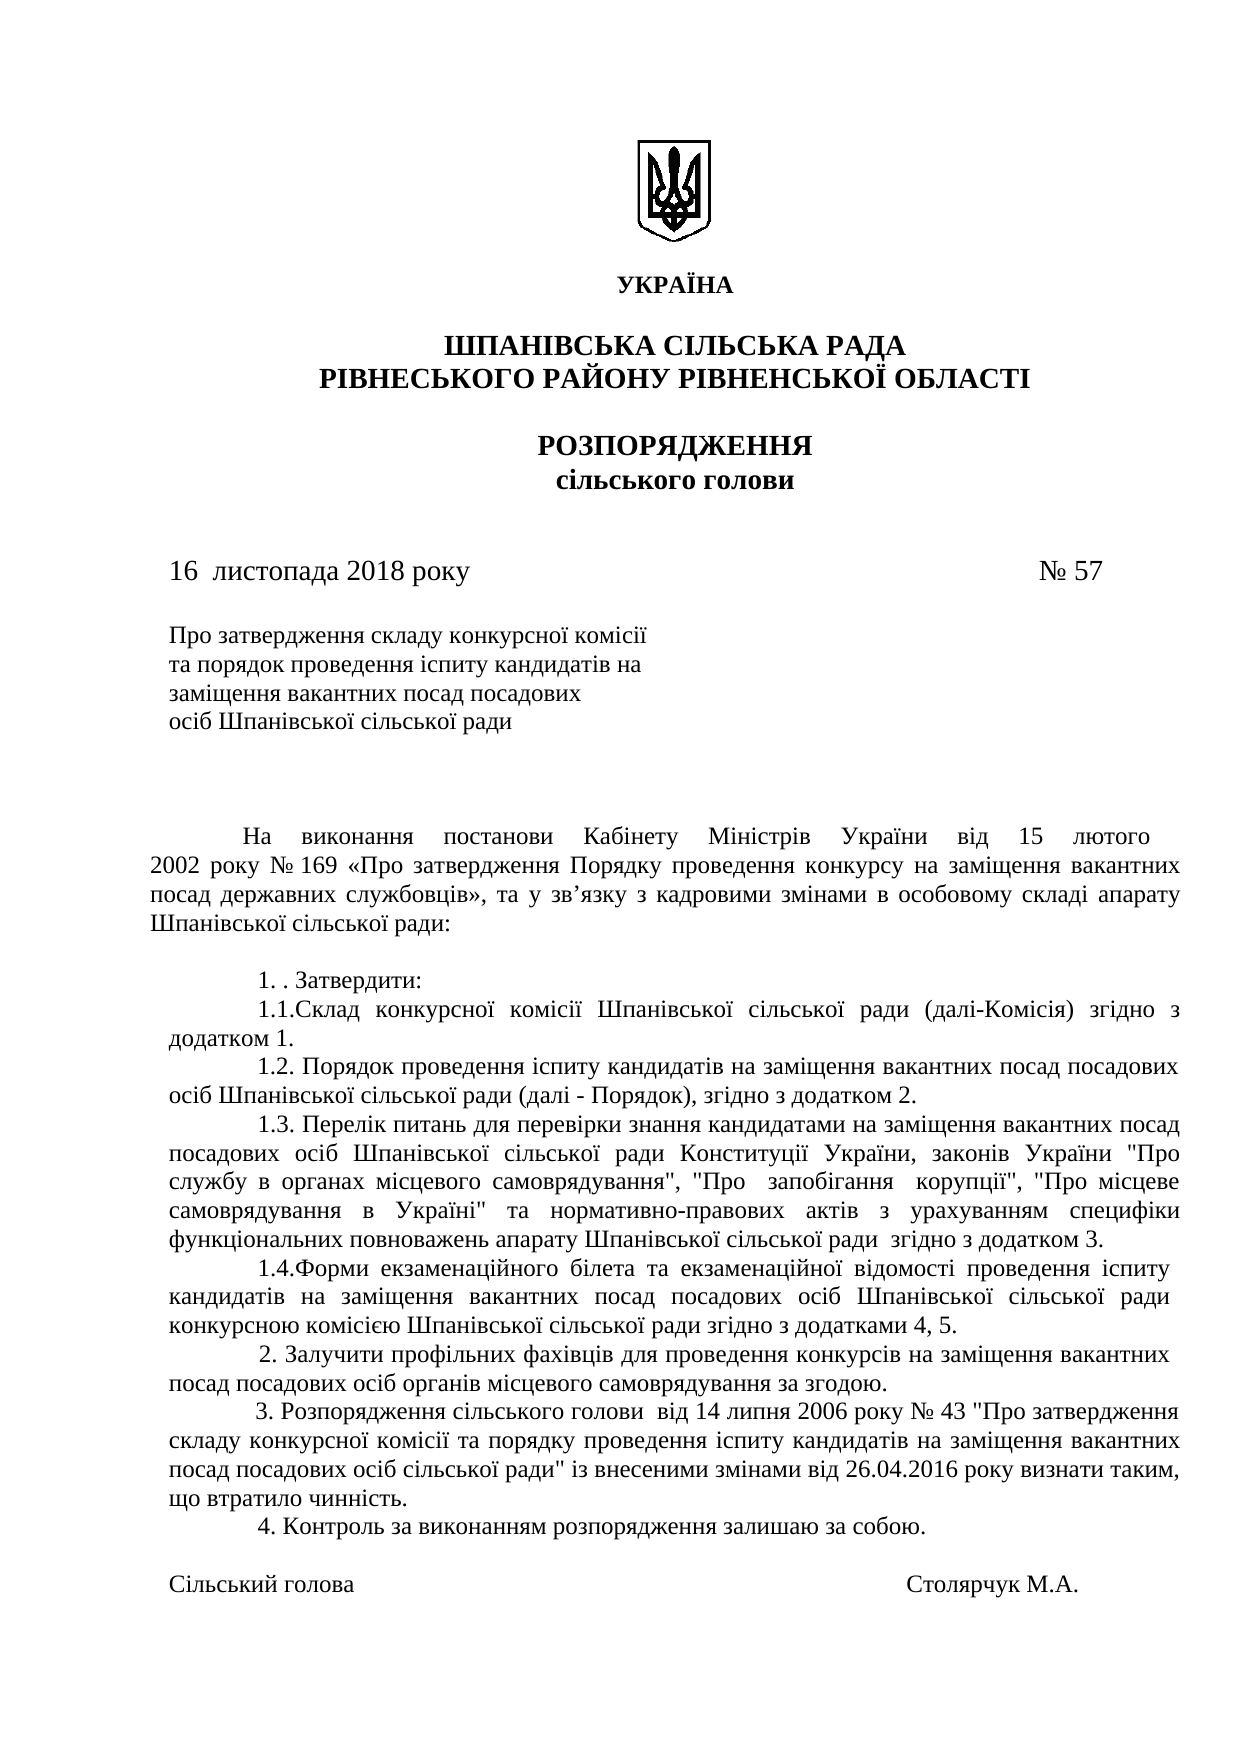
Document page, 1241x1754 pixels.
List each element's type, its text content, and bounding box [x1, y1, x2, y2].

text 16 листопада 2018 року № 57 [169, 553, 1181, 587]
subtitle РОЗПОРЯДЖЕННЯ [169, 428, 1181, 462]
text Сільський голова Столярчук М.А. [169, 1569, 1181, 1598]
subtitle ШПАНІВСЬКА СІЛЬСЬКА РАДА [169, 328, 1181, 361]
text сільського голови [169, 462, 1181, 496]
subtitle осіб Шпанівської сільської ради [169, 706, 1181, 735]
text 1.2. Порядок проведення іспиту кандидатів на заміщення вакантних посад посадових осіб Шпанівської сільської ради (далі - Порядок), згідно з додатком 2. [169, 1051, 1181, 1109]
text 1.3. Перелік питань для перевірки знання кандидатами на заміщення вакантних посад посадових осіб Шпанівської сільської ради Конституції України, законів України "Про службу в органах місцевого самоврядування", "Про запобігання корупції", "Про місцеве самоврядування в Україні" та нормативно-правових актів з урахуванням специфіки функціональних повноважень апарату Шпанівської сільської ради згідно з додатком 3. [169, 1109, 1181, 1253]
subtitle заміщення вакантних посад посадових [169, 678, 1181, 706]
subtitle УКРАЇНА [169, 270, 1181, 299]
text 2. Залучити профільних фахівців для проведення конкурсів на заміщення вакантних посад посадових осіб органів місцевого самоврядування за згодою. [169, 1339, 1171, 1396]
subtitle та порядок проведення іспиту кандидатів на [169, 649, 1181, 678]
subtitle 3. Розпорядження сільського голови від 14 липня 2006 року № 43 "Про затвердження складу конкурсної комісії та порядку проведення іспиту кандидатів на заміщення вакантних посад посадових осіб сільської ради" із внесеними змінами від 26.04.2016 року визнати таким, що втратило чинність. [169, 1396, 1181, 1511]
text На виконання постанови Кабінету Міністрів України від 15 лютого 2002 року № 169 «Про затвердження Порядку проведення конкурсу на заміщення вакантних посад державних службовців», та у зв’язку з кадровими змінами в особовому складі апарату Шпанівської сільської ради: [150, 821, 1181, 936]
text 1.4.Форми екзаменаційного білета та екзаменаційної відомості проведення іспиту кандидатів на заміщення вакантних посад посадових осіб Шпанівської сільської ради конкурсною комісією Шпанівської сільської ради згідно з додатками 4, 5. [169, 1253, 1171, 1339]
text 1.1.Склад конкурсної комісії Шпанівської сільської ради (далі-Комісія) згідно з додатком 1. [169, 994, 1181, 1051]
picture [637, 140, 713, 242]
text 4. Контроль за виконанням розпорядження залишаю за собою. [169, 1511, 1181, 1540]
subtitle Про затвердження складу конкурсної комісії [169, 620, 1181, 649]
text 1. . Затвердити: [169, 965, 1181, 994]
subtitle РІВНЕСЬКОГО РАЙОНУ РІВНЕНСЬКОЇ ОБЛАСТІ [169, 361, 1181, 395]
